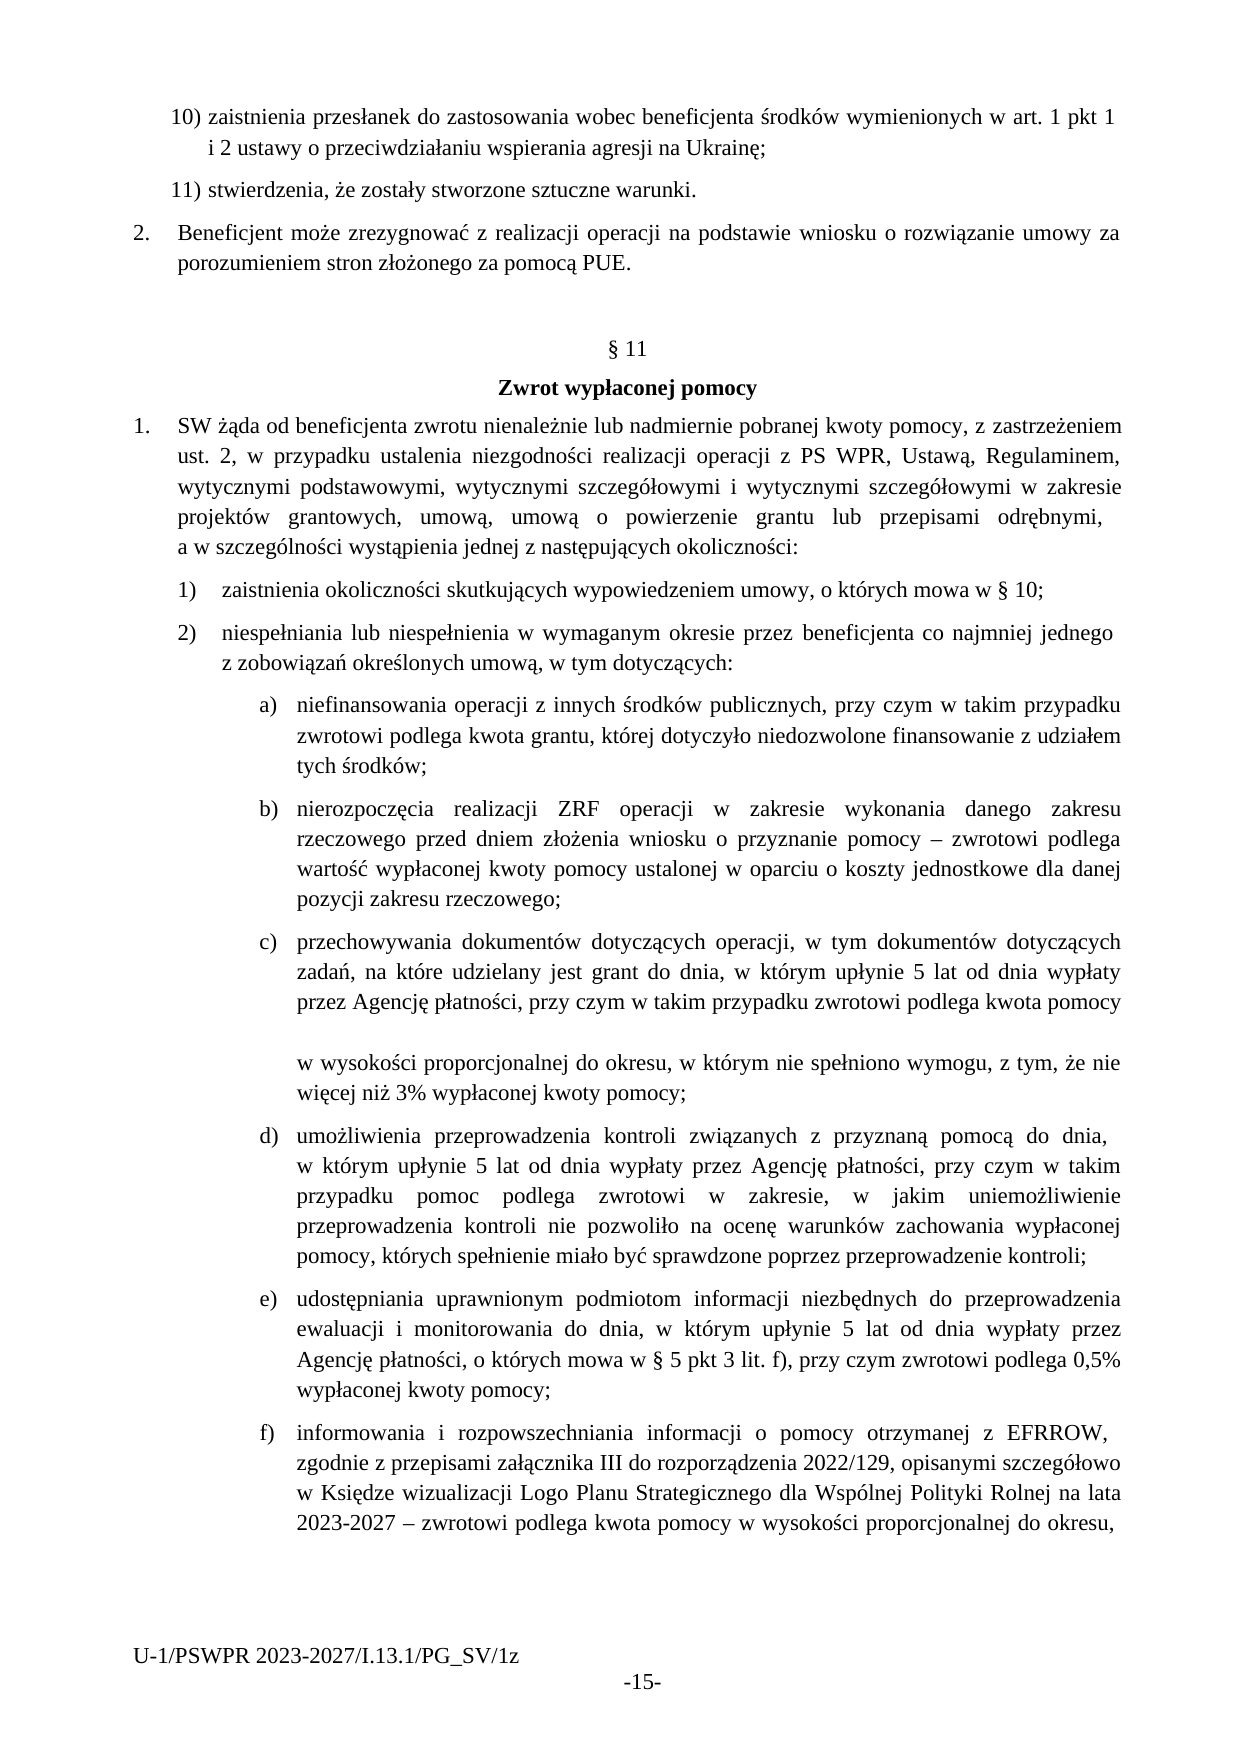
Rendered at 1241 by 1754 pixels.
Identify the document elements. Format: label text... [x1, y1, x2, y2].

list SW żąda od beneficjenta zwrotu nienależnie lub nadmiernie pobranej kwoty pomocy, z zastrzeżeniem ust. 2, w przypadku ustalenia niezgodności realizacji operacji z PS WPR, Ustawą, Regulaminem, wytycznymi podstawowymi, wytycznymi szczegółowymi i wytycznymi szczegółowymi w zakresie projektów grantowych, umową, umową o powierzenie grantu lub przepisami odrębnymi, a w szczególności wystąpienia jednej z następujących okoliczności: [133, 412, 1122, 559]
text § 11 [133, 335, 1122, 361]
list umożliwienia przeprowadzenia kontroli związanych z przyznaną pomocą do dnia, w którym upłynie 5 lat od dnia wypłaty przez Agencję płatności, przy czym w takim przypadku pomoc podlega zwrotowi w zakresie, w jakim uniemożliwienie przeprowadzenia kontroli nie pozwoliło na ocenę warunków zachowania wypłaconej pomocy, których spełnienie miało być sprawdzone poprzez przeprowadzenie kontroli; [259, 1122, 1122, 1269]
list Beneficjent może zrezygnować z realizacji operacji na podstawie wniosku o rozwiązanie umowy za porozumieniem stron złożonego za pomocą PUE. [133, 219, 1122, 276]
list przechowywania dokumentów dotyczących operacji, w tym dokumentów dotyczących zadań, na które udzielany jest grant do dnia, w którym upłynie 5 lat od dnia wypłaty przez Agencję płatności, przy czym w takim przypadku zwrotowi podlega kwota pomocy w wysokości proporcjonalnej do okresu, w którym nie spełniono wymogu, z tym, że nie więcej niż 3% wypłaconej kwoty pomocy; [259, 928, 1122, 1105]
list nierozpoczęcia realizacji ZRF operacji w zakresie wykonania danego zakresu rzeczowego przed dniem złożenia wniosku o przyznanie pomocy – zwrotowi podlega wartość wypłaconej kwoty pomocy ustalonej w oparciu o koszty jednostkowe dla danej pozycji zakresu rzeczowego; [259, 795, 1122, 912]
list zaistnienia okoliczności skutkujących wypowiedzeniem umowy, o których mowa w § 10; [177, 576, 1122, 602]
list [259, 1419, 1122, 1536]
list stwierdzenia, że zostały stworzone sztuczne warunki. [170, 176, 1122, 203]
list zaistnienia przesłanek do zastosowania wobec beneficjenta środków wymienionych w art. 1 pkt 1 i 2 ustawy o przeciwdziałaniu wspierania agresji na Ukrainę; [170, 103, 1122, 160]
list niespełniania lub niespełnienia w wymaganym okresie przez beneficjenta co najmniej jednego z zobowiązań określonych umową, w tym dotyczących: [177, 619, 1122, 675]
text Zwrot wypłaconej pomocy [133, 373, 1122, 400]
list udostępniania uprawnionym podmiotom informacji niezbędnych do przeprowadzenia ewaluacji i monitorowania do dnia, w którym upłynie 5 lat od dnia wypłaty przez Agencję płatności, o których mowa w § 5 pkt 3 lit. f), przy czym zwrotowi podlega 0,5% wypłaconej kwoty pomocy; [259, 1285, 1122, 1402]
list niefinansowania operacji z innych środków publicznych, przy czym w takim przypadku zwrotowi podlega kwota grantu, której dotyczyło niedozwolone finansowanie z udziałem tych środków; [259, 692, 1122, 778]
